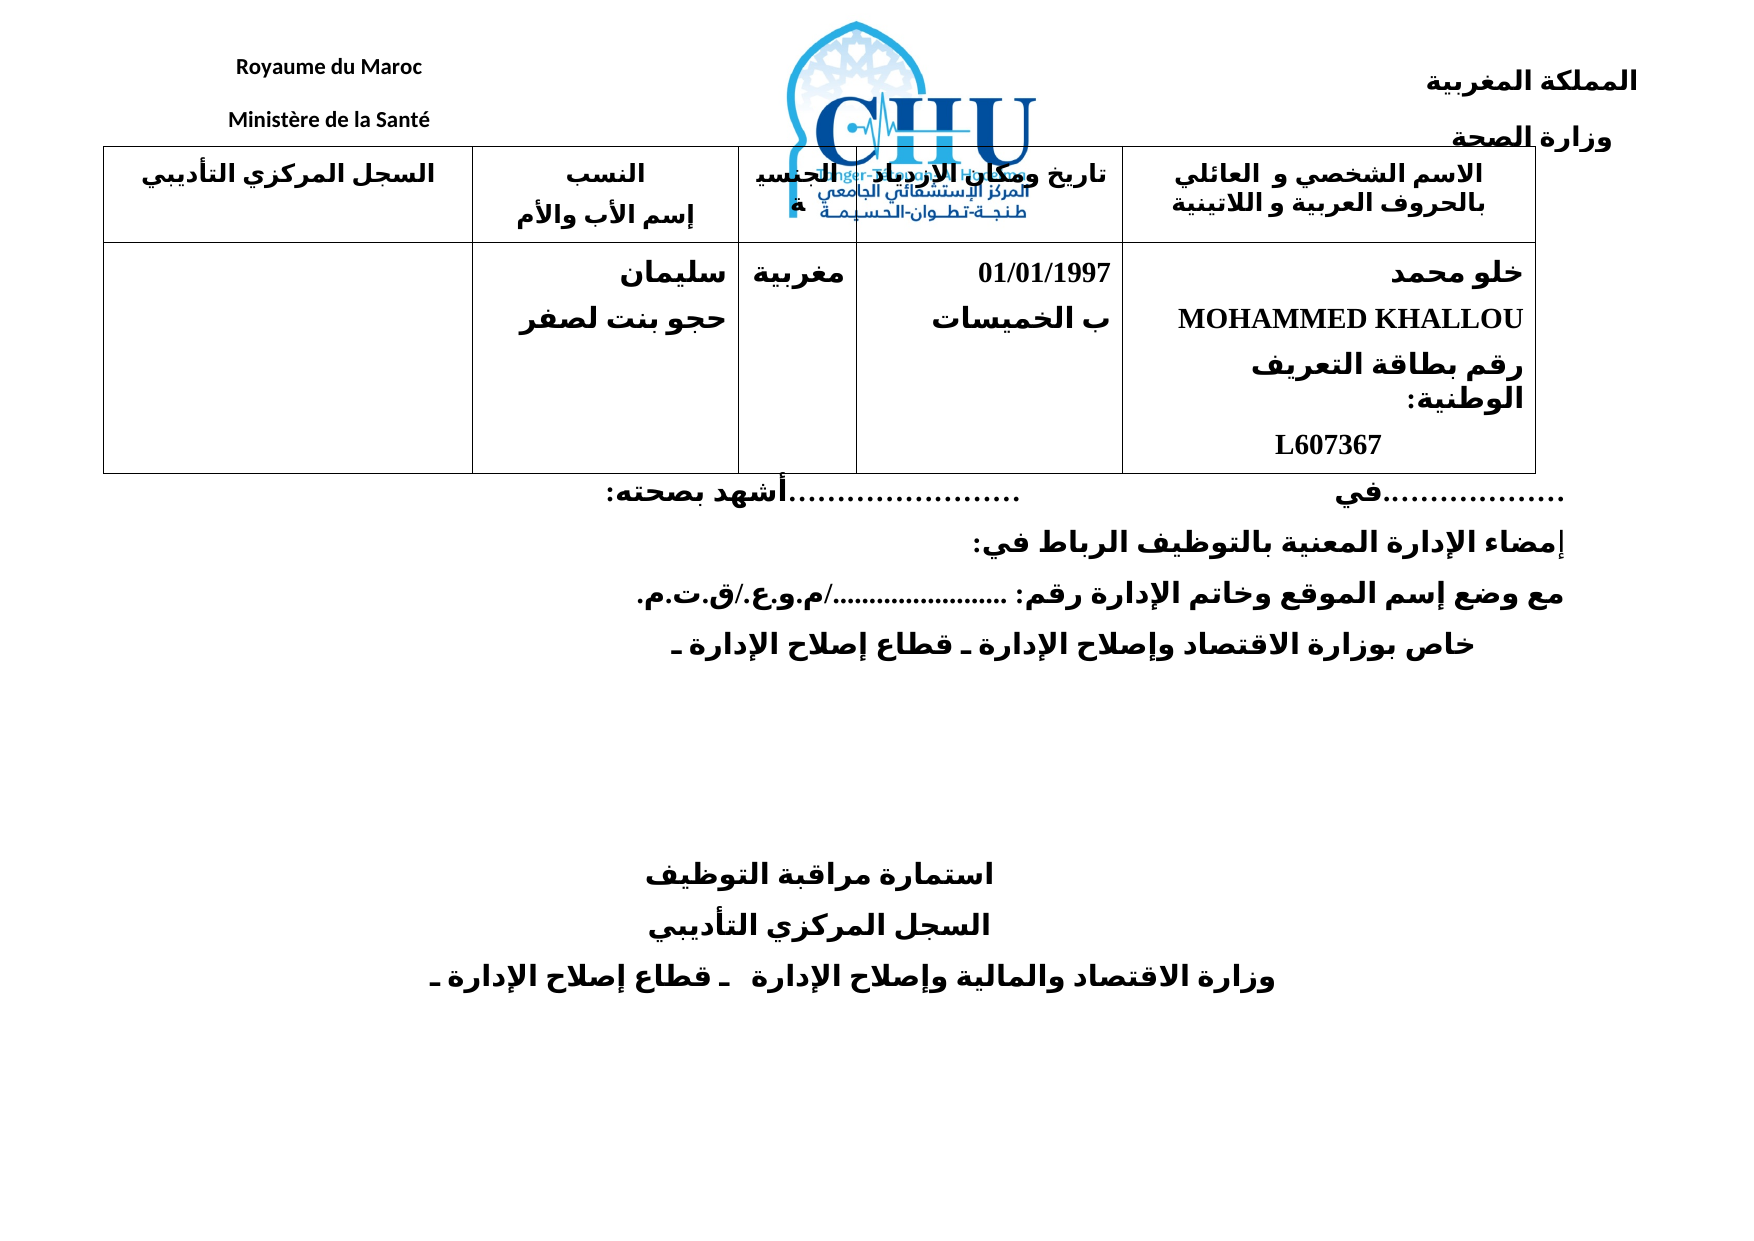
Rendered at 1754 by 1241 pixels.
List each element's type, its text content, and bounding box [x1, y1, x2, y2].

text خاص بوزارة الاقتصاد وإصلاح الإدارة ـ قطاع إصلاح الإدارة ـ [162, 627, 1476, 661]
text استمارة مراقبة التوظيف [162, 857, 1476, 891]
text مع وضع إسم الموقع وخاتم الإدارة رقم: ......................../م.و.ع./ق.ت.م. [162, 576, 1565, 610]
table_header الجنسية [739, 147, 856, 242]
table_cell مغربية [739, 243, 856, 473]
table_cell 01/01/1997 ب الخميسات [857, 243, 1122, 473]
table_cell سليمان حجو بنت لصفر [473, 243, 738, 473]
picture [745, 3, 1062, 146]
table_header الاسم الشخصي و العائلي بالحروف العربية و اللاتينية [1123, 147, 1535, 242]
text إمضاء الإدارة المعنية بالتوظيف الرباط في: [162, 525, 1565, 559]
text ……………….في ……………………أشهد بصحته: [162, 155, 1565, 508]
text وزارة الاقتصاد والمالية وإصلاح الإدارة ـ قطاع إصلاح الإدارة ـ [162, 959, 1654, 993]
table_header تاريخ ومكان الازدياد [857, 147, 1122, 242]
table_cell [104, 243, 472, 473]
text السجل المركزي التأديبي [162, 908, 1476, 942]
table_header النسب إسم الأب والأم [473, 147, 738, 242]
table_cell خلو محمد MOHAMMED KHALLOU رقم بطاقة التعريف الوطنية: L607367 [1123, 243, 1535, 473]
table_header السجل المركزي التأديبي [104, 147, 472, 242]
